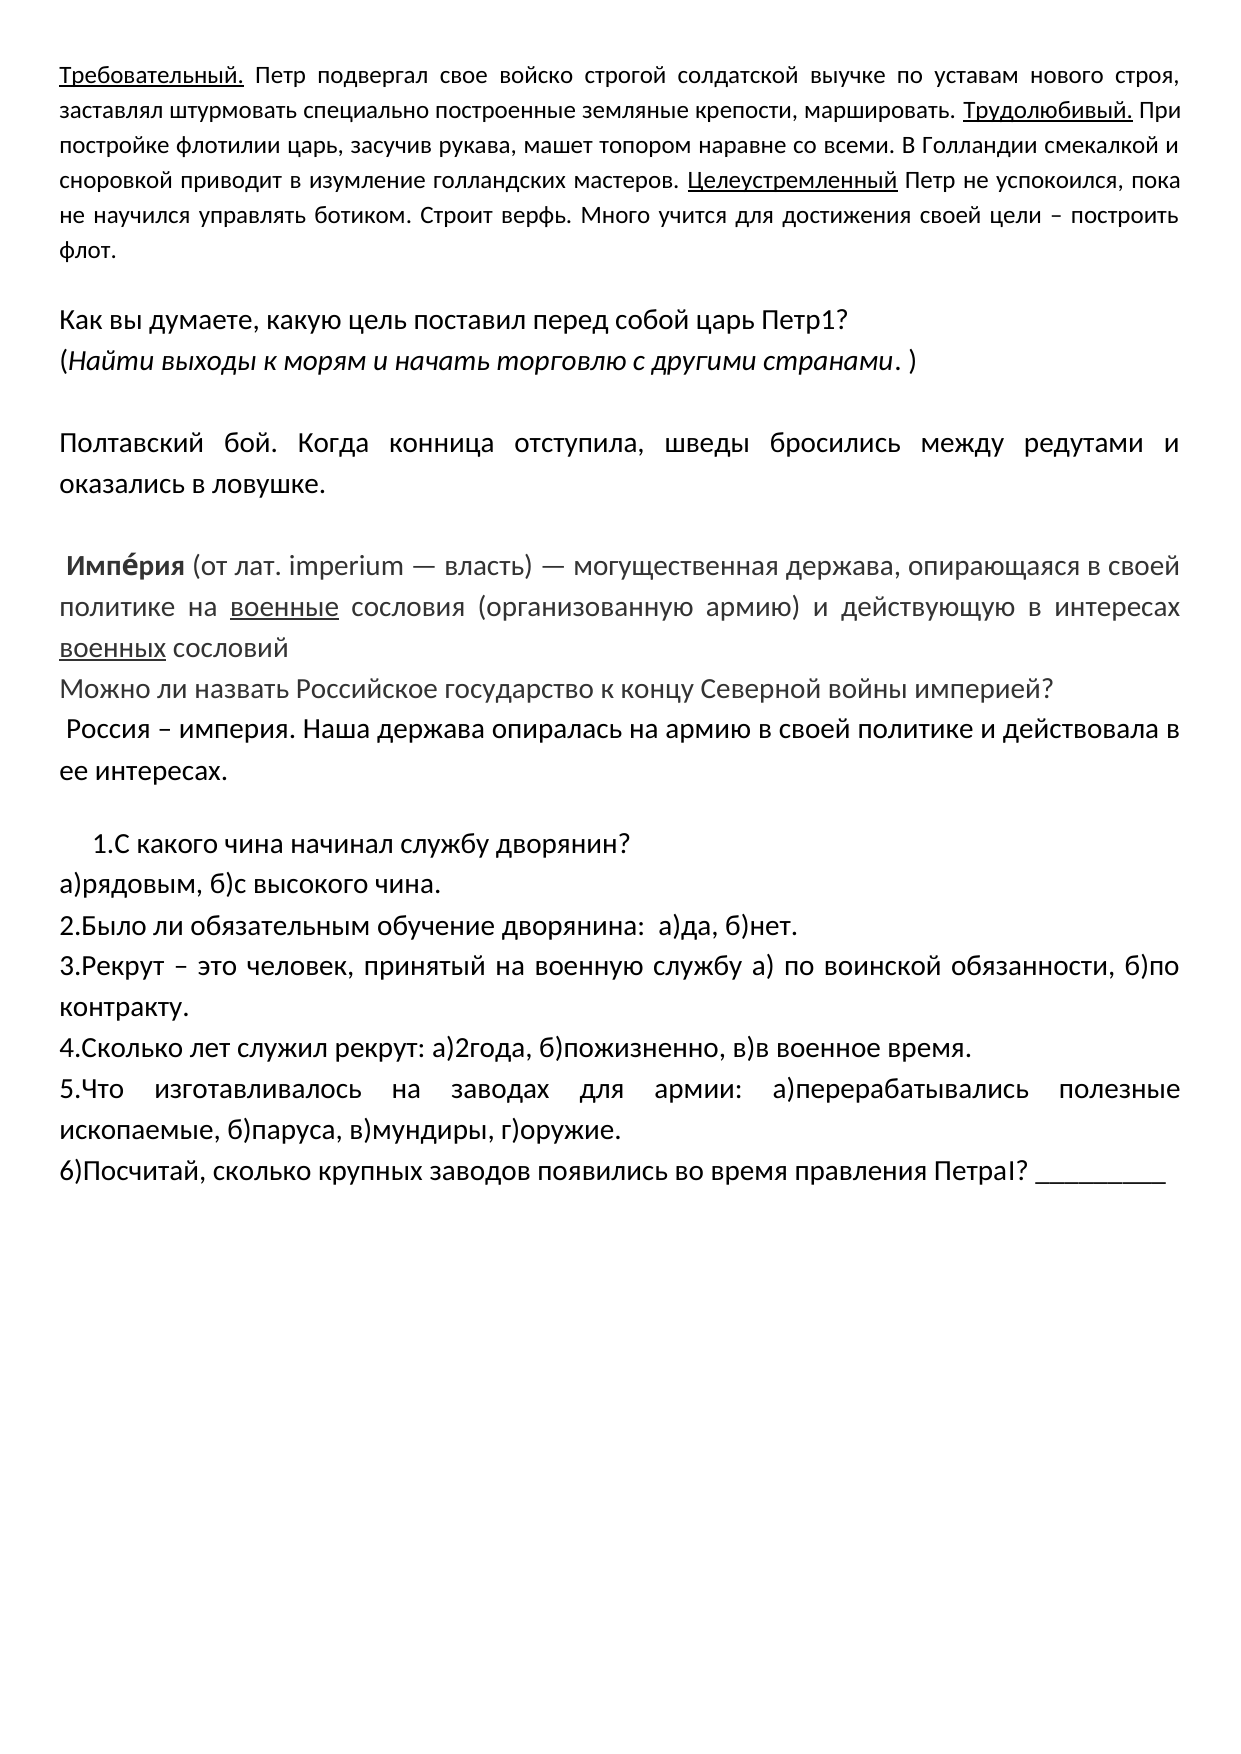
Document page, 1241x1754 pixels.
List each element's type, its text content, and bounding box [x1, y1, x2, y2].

text Требовательный. Петр подвергал свое войско строгой солдатской выучке по уставам нового строя, заставлял штурмовать специально построенные земляные крепости, маршировать. Трудолюбивый. При постройке флотилии царь, засучив рукава, машет топором наравне со всеми. В Голландии смекалкой и сноровкой приводит в изумление голландских мастеров. Целеустремленный Петр не успокоился, пока не научился управлять ботиком. Строит верфь. Много учится для достижения своей цели – построить флот. [59, 59, 1181, 264]
text а)рядовым, б)с высокого чина. [59, 866, 1181, 901]
text Как вы думаете, какую цель поставил перед собой царь Петр1? [59, 301, 1181, 337]
text Полтавский бой. Когда конница отступила, шведы бросились между редутами и оказались в ловушке. [59, 424, 1181, 501]
text Можно ли назвать Российское государство к концу Северной войны империей? [59, 670, 1181, 705]
text 5.Что изготавливалось на заводах для армии: а)перерабатывались полезные ископаемые, б)паруса, в)мундиры, г)оружие. [59, 1070, 1181, 1147]
text Россия – империя. Наша держава опиралась на армию в своей политике и действовала в ее интересах. [59, 711, 1181, 787]
text (Найти выходы к морям и начать торговлю с другими странами. ) [59, 342, 1181, 378]
text Импе́рия (от лат. imperium — власть) — могущественная держава, опирающаяся в своей политике на военные сословия (организованную армию) и действующую в интересах военных сословий [59, 547, 1181, 664]
text 4.Сколько лет служил рекрут: а)2года, б)пожизненно, в)в военное время. [59, 1029, 1181, 1065]
text 6)Посчитай, сколько крупных заводов появились во время правления ПетраI? _________ [59, 1152, 1181, 1188]
text 3.Рекрут – это человек, принятый на военную службу а) по воинской обязанности, б)по контракту. [59, 947, 1181, 1024]
text 2.Было ли обязательным обучение дворянина: а)да, б)нет. [59, 907, 1181, 942]
text 1.С какого чина начинал службу дворянин? [59, 825, 1181, 860]
